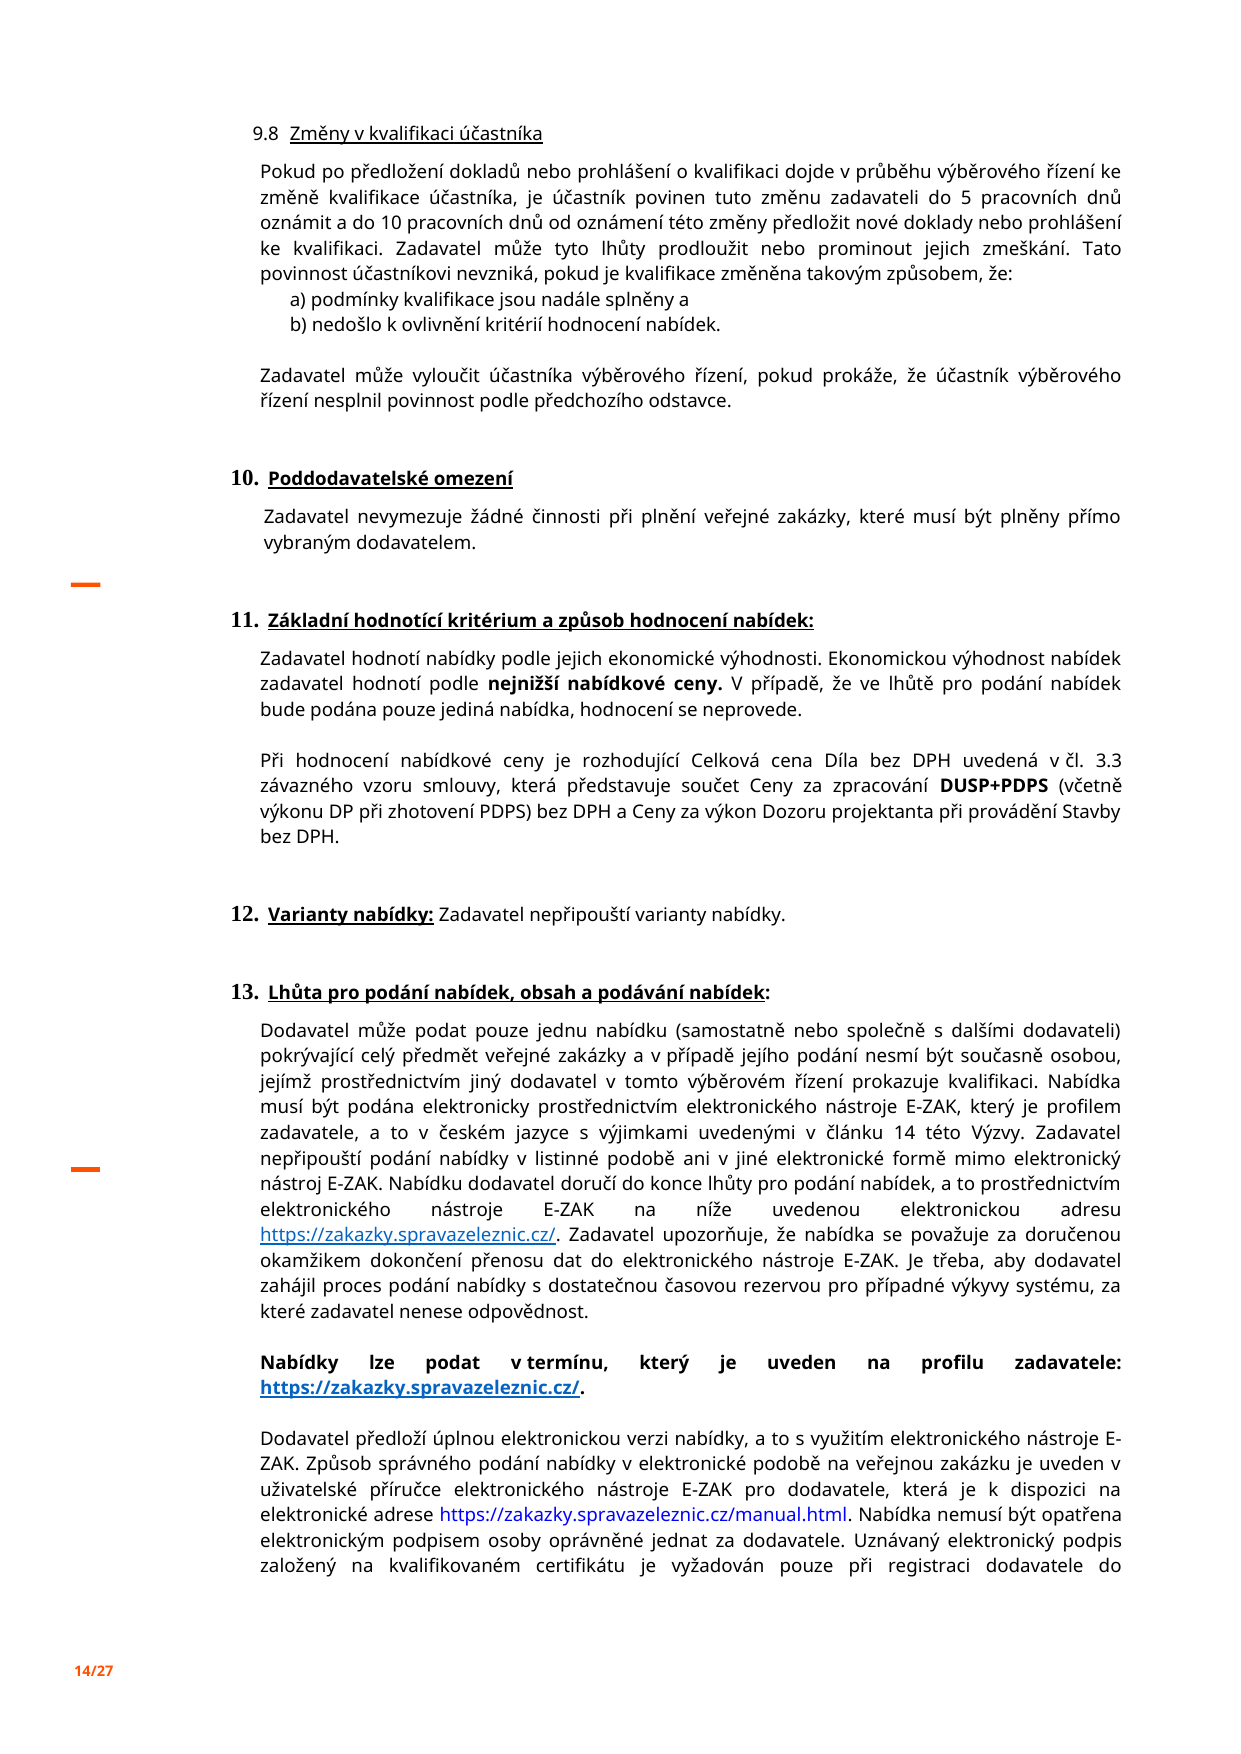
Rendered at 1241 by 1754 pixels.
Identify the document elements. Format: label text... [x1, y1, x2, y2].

list Poddodavatelské omezení [230, 464, 1122, 491]
text Dodavatel může podat pouze jednu nabídku (samostatně nebo společně s dalšími dodavateli) pokrývající celý předmět veřejné zakázky a v případě jejího podání nesmí být současně osobou, jejímž prostřednictvím jiný dodavatel v tomto výběrovém řízení prokazuje kvalifikaci. Nabídka musí být podána elektronicky prostřednictvím elektronického nástroje E-ZAK, který je profilem zadavatele, a to v českém jazyce s výjimkami uvedenými v článku 14 této Výzvy. Zadavatel nepřipouští podání nabídky v listinné podobě ani v jiné elektronické formě mimo elektronický nástroj E-ZAK. Nabídku dodavatel doručí do konce lhůty pro podání nabídek, a to prostřednictvím elektronického nástroje E-ZAK na níže uvedenou elektronickou adresu https://zakazky.spravazeleznic.cz/. Zadavatel upozorňuje, že nabídka se považuje za doručenou okamžikem dokončení přenosu dat do elektronického nástroje E-ZAK. Je třeba, aby dodavatel zahájil proces podání nabídky s dostatečnou časovou rezervou pro případné výkyvy systému, za které zadavatel nenese odpovědnost. [260, 1017, 1122, 1323]
text Zadavatel hodnotí nabídky podle jejich ekonomické výhodnosti. Ekonomickou výhodnost nabídek zadavatel hodnotí podle nejnižší nabídkové ceny. V případě, že ve lhůtě pro podání nabídek bude podána pouze jediná nabídka, hodnocení se neprovede. [260, 645, 1122, 722]
text b) nedošlo k ovlivnění kritérií hodnocení nabídek. [289, 312, 1122, 337]
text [260, 1425, 1122, 1578]
list Změny v kvalifikaci účastníka [252, 121, 1122, 146]
text Zadavatel nevymezuje žádné činnosti při plnění veřejné zakázky, které musí být plněny přímo vybraným dodavatelem. [263, 504, 1122, 555]
list Varianty nabídky: Zadavatel nepřipouští varianty nabídky. [230, 900, 1122, 927]
list Základní hodnotící kritérium a způsob hodnocení nabídek: [230, 606, 1122, 632]
text Při hodnocení nabídkové ceny je rozhodující Celková cena Díla bez DPH uvedená v čl. 3.3 závazného vzoru smlouvy, která představuje součet Ceny za zpracování DUSP+PDPS (včetně výkonu DP při zhotovení PDPS) bez DPH a Ceny za výkon Dozoru projektanta při provádění Stavby bez DPH. [260, 747, 1122, 849]
text Zadavatel může vyloučit účastníka výběrového řízení, pokud prokáže, že účastník výběrového řízení nesplnil povinnost podle předchozího odstavce. [260, 362, 1122, 413]
list Lhůta pro podání nabídek, obsah a podávání nabídek: [230, 978, 1122, 1005]
text Nabídky lze podat v termínu, který je uveden na profilu zadavatele: https://zakazky.spravazeleznic.cz/. [260, 1349, 1122, 1400]
text Pokud po předložení dokladů nebo prohlášení o kvalifikaci dojde v průběhu výběrového řízení ke změně kvalifikace účastníka, je účastník povinen tuto změnu zadavateli do 5 pracovních dnů oznámit a do 10 pracovních dnů od oznámení této změny předložit nové doklady nebo prohlášení ke kvalifikaci. Zadavatel může tyto lhůty prodloužit nebo prominout jejich zmeškání. Tato povinnost účastníkovi nevzniká, pokud je kvalifikace změněna takovým způsobem, že: [260, 159, 1122, 286]
text a) podmínky kvalifikace jsou nadále splněny a [289, 286, 1122, 312]
